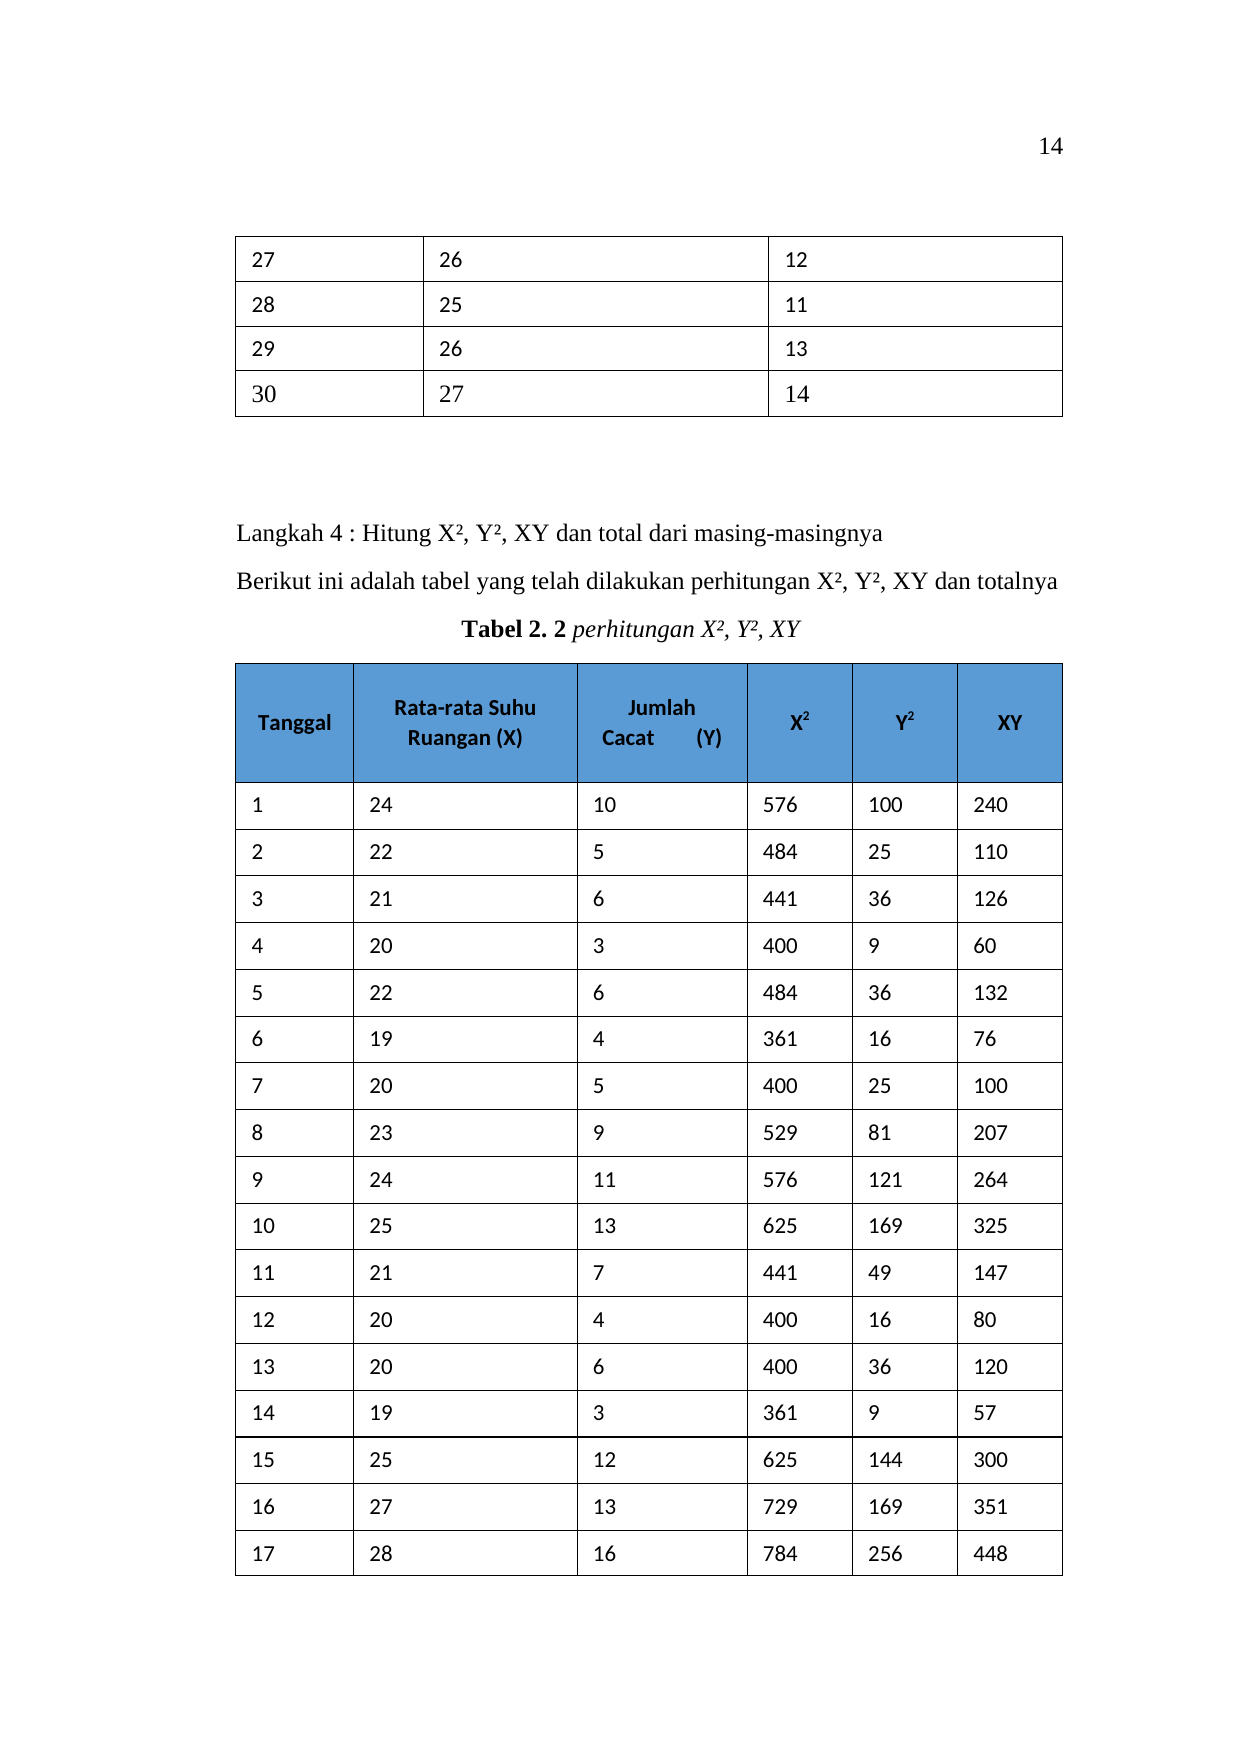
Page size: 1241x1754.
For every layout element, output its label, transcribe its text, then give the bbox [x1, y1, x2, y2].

table_cell 36 [853, 970, 957, 1016]
table_cell 26 [424, 237, 768, 281]
table_cell 441 [748, 876, 852, 922]
table_cell 6 [578, 876, 747, 922]
table_cell 25 [354, 1204, 577, 1249]
table_cell 6 [578, 1344, 747, 1390]
table_cell 147 [958, 1250, 1062, 1296]
table_cell 36 [853, 876, 957, 922]
table_cell 9 [853, 923, 957, 969]
table_header Rata-rata Suhu Ruangan (X) [354, 664, 577, 782]
table_cell 361 [748, 1391, 852, 1436]
table_cell 169 [853, 1484, 957, 1530]
table_cell 28 [354, 1531, 577, 1575]
table_cell 76 [958, 1017, 1062, 1062]
table_cell 15 [236, 1438, 353, 1483]
table_cell 19 [354, 1017, 577, 1062]
table_cell 16 [853, 1297, 957, 1343]
table_cell 132 [958, 970, 1062, 1016]
table_cell 100 [853, 783, 957, 828]
table_cell 351 [958, 1484, 1062, 1530]
table_cell 14 [769, 371, 1062, 416]
text Berikut ini adalah tabel yang telah dilakukan perhitungan X², Y², XY dan totalnya [236, 566, 1063, 595]
table_cell 4 [578, 1017, 747, 1062]
table_cell 13 [769, 327, 1062, 370]
table_cell 264 [958, 1157, 1062, 1203]
table_cell 2 [236, 830, 353, 875]
table_cell 9 [853, 1391, 957, 1436]
table_cell 20 [354, 1344, 577, 1390]
table_cell 484 [748, 830, 852, 875]
table_header Y2 [853, 664, 957, 782]
table_cell 25 [424, 282, 768, 326]
table_cell 3 [578, 1391, 747, 1436]
table_cell 6 [236, 1017, 353, 1062]
table_cell 6 [578, 970, 747, 1016]
table_cell 7 [236, 1063, 353, 1109]
table_cell 19 [354, 1391, 577, 1436]
table_cell 126 [958, 876, 1062, 922]
table_cell 8 [236, 1110, 353, 1156]
text Tabel 2. 2 perhitungan X², Y², XY [386, 614, 1063, 642]
table_cell 49 [853, 1250, 957, 1296]
table_cell 12 [769, 237, 1062, 281]
table_cell 16 [578, 1531, 747, 1575]
table_cell 576 [748, 783, 852, 828]
table_cell 28 [236, 282, 423, 326]
table_cell 26 [424, 327, 768, 370]
table_cell 121 [853, 1157, 957, 1203]
table_cell 110 [958, 830, 1062, 875]
table_header X2 [748, 664, 852, 782]
table_cell 21 [354, 1250, 577, 1296]
table_cell 256 [853, 1531, 957, 1575]
table_cell 17 [236, 1531, 353, 1575]
table_cell 13 [578, 1204, 747, 1249]
table_cell 21 [354, 876, 577, 922]
table_cell 22 [354, 830, 577, 875]
table_cell 100 [958, 1063, 1062, 1109]
table_cell 36 [853, 1344, 957, 1390]
table_cell 144 [853, 1438, 957, 1483]
table_cell 20 [354, 1063, 577, 1109]
table_cell 29 [236, 327, 423, 370]
table_cell 400 [748, 1344, 852, 1390]
table_cell 12 [236, 1297, 353, 1343]
table_cell 169 [853, 1204, 957, 1249]
table_cell 11 [236, 1250, 353, 1296]
table_cell 25 [853, 830, 957, 875]
table_header Jumlah Cacat (Y) [578, 664, 747, 782]
table_cell 325 [958, 1204, 1062, 1249]
table_cell 16 [853, 1017, 957, 1062]
table_cell 13 [236, 1344, 353, 1390]
table_cell 3 [578, 923, 747, 969]
table_cell 1 [236, 783, 353, 828]
table_cell 441 [748, 1250, 852, 1296]
table_cell 625 [748, 1204, 852, 1249]
table_header Tanggal [236, 664, 353, 782]
table_cell 4 [578, 1297, 747, 1343]
table_cell 27 [354, 1484, 577, 1530]
table_cell 22 [354, 970, 577, 1016]
table_cell 400 [748, 923, 852, 969]
table_cell 625 [748, 1438, 852, 1483]
table_cell 13 [578, 1484, 747, 1530]
table_cell 3 [236, 876, 353, 922]
table_cell 81 [853, 1110, 957, 1156]
table_cell 23 [354, 1110, 577, 1156]
table_cell 5 [236, 970, 353, 1016]
table_cell 11 [769, 282, 1062, 326]
table_cell 5 [578, 830, 747, 875]
table_header XY [958, 664, 1062, 782]
table_cell 57 [958, 1391, 1062, 1436]
table_cell 784 [748, 1531, 852, 1575]
table_cell 20 [354, 1297, 577, 1343]
table_cell 400 [748, 1063, 852, 1109]
table_cell 25 [354, 1438, 577, 1483]
table_cell 14 [236, 1391, 353, 1436]
table_cell 10 [236, 1204, 353, 1249]
table_cell 60 [958, 923, 1062, 969]
table_cell 9 [236, 1157, 353, 1203]
table_cell 5 [578, 1063, 747, 1109]
table_cell 16 [236, 1484, 353, 1530]
table_cell 20 [354, 923, 577, 969]
table_cell 12 [578, 1438, 747, 1483]
table_cell 361 [748, 1017, 852, 1062]
text Langkah 4 : Hitung X², Y², XY dan total dari masing-masingnya [236, 518, 1063, 547]
table_cell 7 [578, 1250, 747, 1296]
table_cell 729 [748, 1484, 852, 1530]
table_cell 27 [424, 371, 768, 416]
table_cell 484 [748, 970, 852, 1016]
table_cell 10 [578, 783, 747, 828]
table_cell 27 [236, 237, 423, 281]
table_cell 11 [578, 1157, 747, 1203]
table_cell 300 [958, 1438, 1062, 1483]
table_cell 4 [236, 923, 353, 969]
table_cell 576 [748, 1157, 852, 1203]
table_cell 529 [748, 1110, 852, 1156]
table_cell 80 [958, 1297, 1062, 1343]
table_cell 448 [958, 1531, 1062, 1575]
table_cell 25 [853, 1063, 957, 1109]
table_cell 24 [354, 1157, 577, 1203]
table_cell 24 [354, 783, 577, 828]
table_cell 207 [958, 1110, 1062, 1156]
table_cell 240 [958, 783, 1062, 828]
table_cell 9 [578, 1110, 747, 1156]
table_cell 120 [958, 1344, 1062, 1390]
table_cell 400 [748, 1297, 852, 1343]
table_cell 30 [236, 371, 423, 416]
